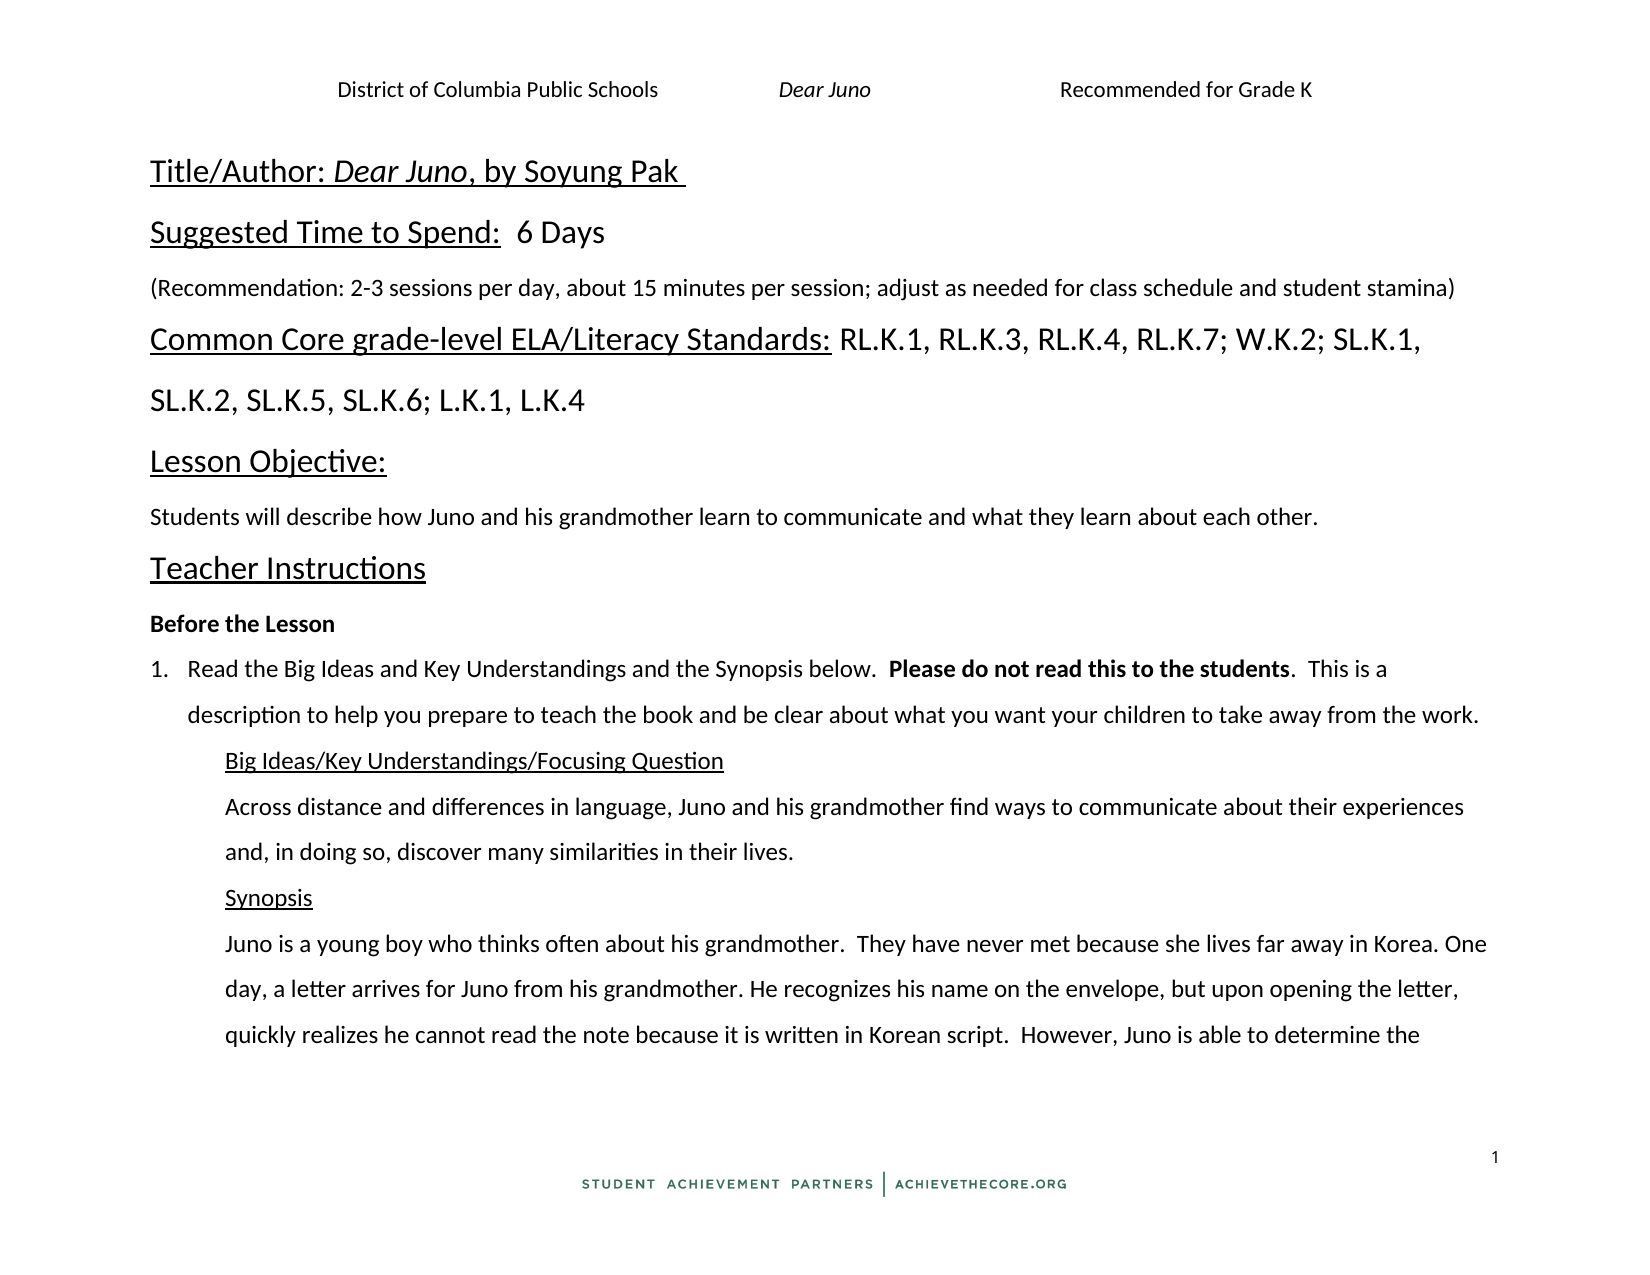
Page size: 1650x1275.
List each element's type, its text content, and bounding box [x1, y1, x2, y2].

text Suggested Time to Spend: 6 Days [150, 211, 1500, 252]
text Across distance and differences in language, Juno and his grandmother find ways to communicate about their experiences [187, 791, 1500, 821]
text Big Ideas/Key Understandings/Focusing Question [150, 745, 1500, 775]
text and, in doing so, discover many similarities in their lives. [150, 836, 1500, 867]
text Teacher Instructions [150, 547, 1500, 587]
text Students will describe how Juno and his grandmother learn to communicate and what they learn about each other. [150, 501, 1500, 531]
text Common Core grade-level ELA/Literacy Standards: RL.K.1, RL.K.3, RL.K.4, RL.K.7; W.K.2; SL.K.1, SL.K.2, SL.K.5, SL.K.6; L.K.1, L.K.4 [150, 318, 1500, 419]
text Before the Lesson [150, 608, 1500, 638]
text Title/Author: Dear Juno, by Soyung Pak [150, 150, 1500, 191]
text (Recommendation: 2-3 sessions per day, about 15 minutes per session; adjust as needed for class schedule and student stamina) [150, 272, 1500, 303]
list Read the Big Ideas and Key Understandings and the Synopsis below. Please do not read this to the students. This is a description to help you prepare to teach the book and be clear about what you want your children to take away from the work. [150, 653, 1500, 730]
text Lesson Objective: [150, 440, 1500, 481]
text Synopsis [187, 882, 1500, 913]
picture [571, 1168, 1079, 1200]
